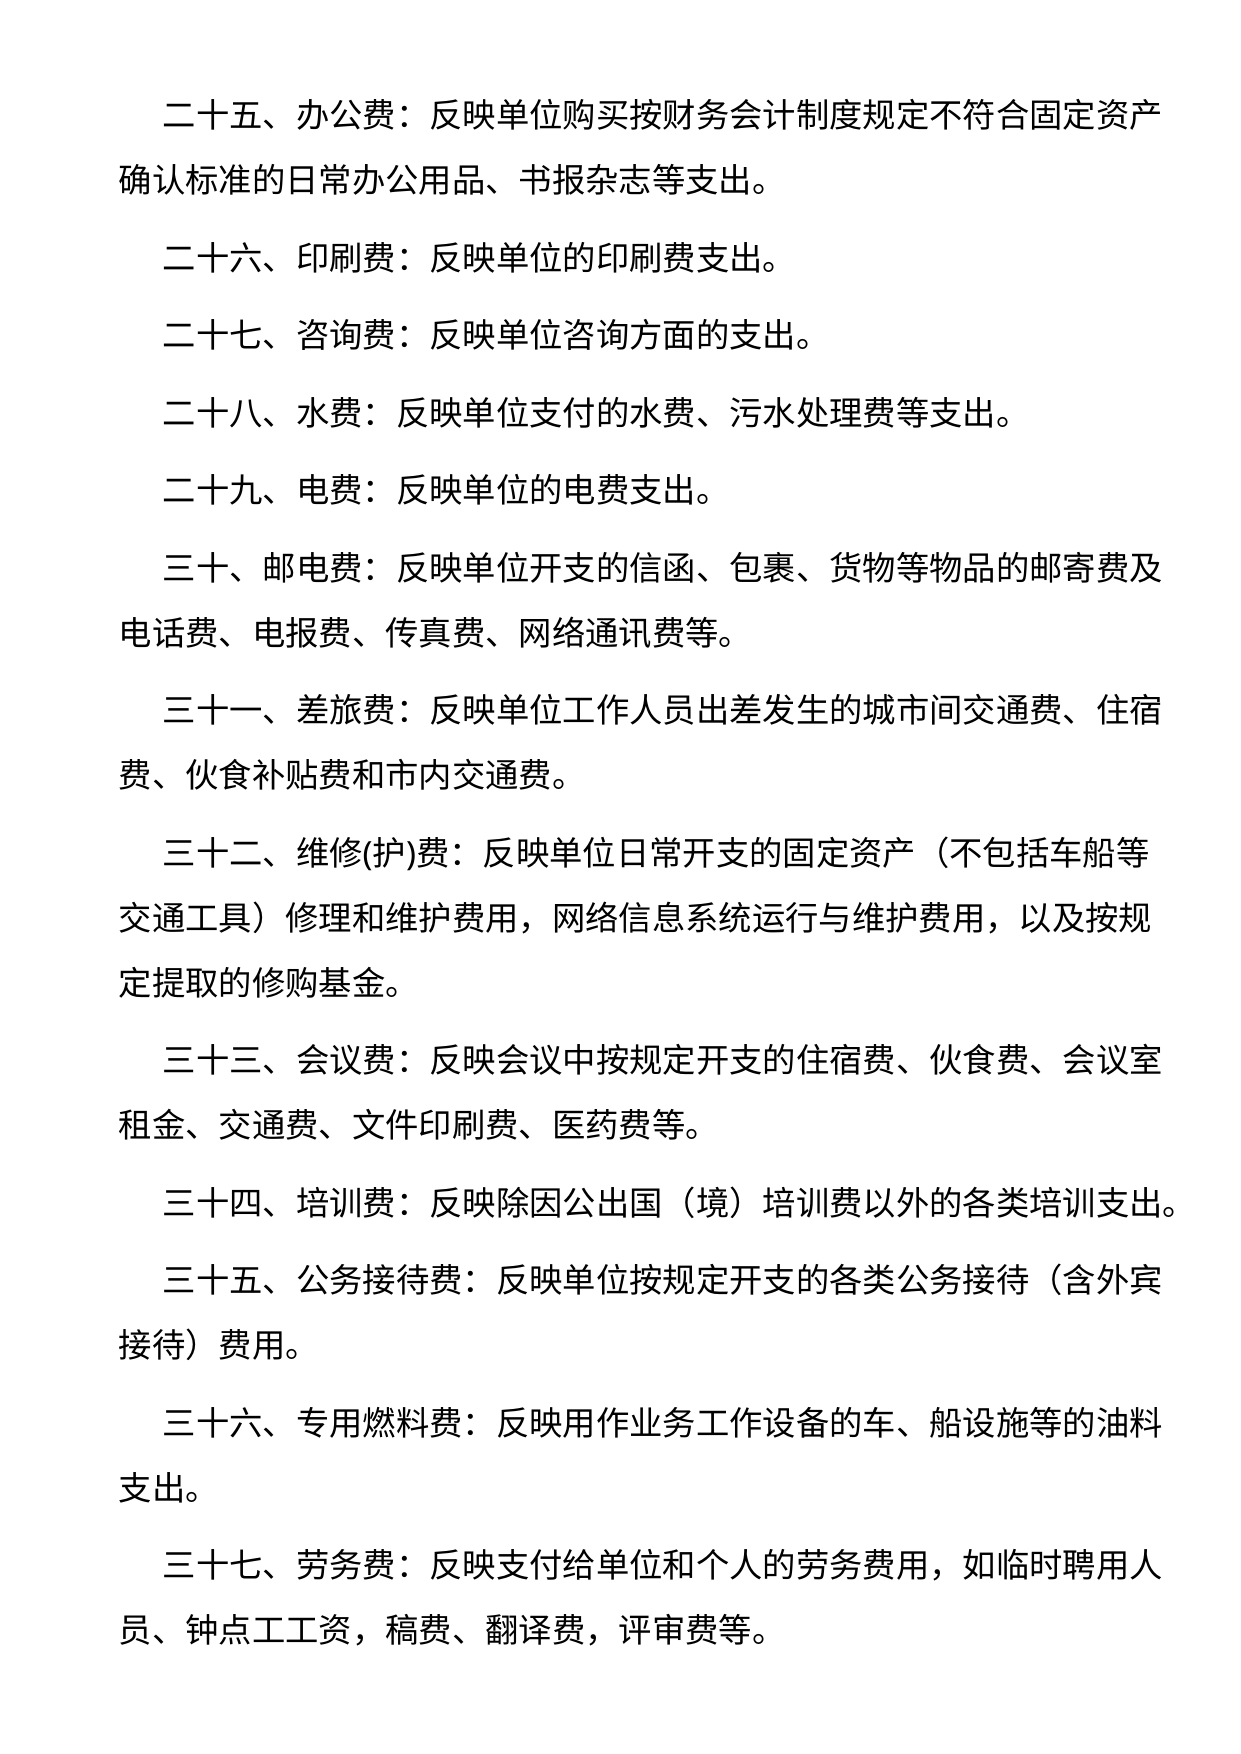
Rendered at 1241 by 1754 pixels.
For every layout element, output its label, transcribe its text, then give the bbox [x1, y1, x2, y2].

text 三十四、培训费：反映除因公出国（境）培训费以外的各类培训支出。 [119, 1168, 1165, 1233]
text 二十九、电费：反映单位的电费支出。 [119, 456, 1165, 521]
text 三十、邮电费：反映单位开支的信函、包裹、货物等物品的邮寄费及电话费、电报费、传真费、网络通讯费等。 [119, 533, 1165, 663]
text 三十五、公务接待费：反映单位按规定开支的各类公务接待（含外宾接待）费用。 [119, 1246, 1165, 1376]
text 三十七、劳务费：反映支付给单位和个人的劳务费用，如临时聘用人员、钟点工工资，稿费、翻译费，评审费等。 [119, 1531, 1165, 1661]
text 三十二、维修(护)费：反映单位日常开支的固定资产（不包括车船等交通工具）修理和维护费用，网络信息系统运行与维护费用，以及按规定提取的修购基金。 [119, 818, 1165, 1013]
text 二十五、办公费：反映单位购买按财务会计制度规定不符合固定资产确认标准的日常办公用品、书报杂志等支出。 [119, 81, 1165, 211]
text 二十八、水费：反映单位支付的水费、污水处理费等支出。 [119, 378, 1165, 443]
text 三十一、差旅费：反映单位工作人员出差发生的城市间交通费、住宿费、伙食补贴费和市内交通费。 [119, 676, 1165, 806]
text 三十三、会议费：反映会议中按规定开支的住宿费、伙食费、会议室租金、交通费、文件印刷费、医药费等。 [119, 1026, 1165, 1156]
text 三十六、专用燃料费：反映用作业务工作设备的车、船设施等的油料支出。 [119, 1388, 1165, 1518]
text 二十七、咨询费：反映单位咨询方面的支出。 [119, 301, 1165, 366]
text 二十六、印刷费：反映单位的印刷费支出。 [119, 223, 1165, 288]
